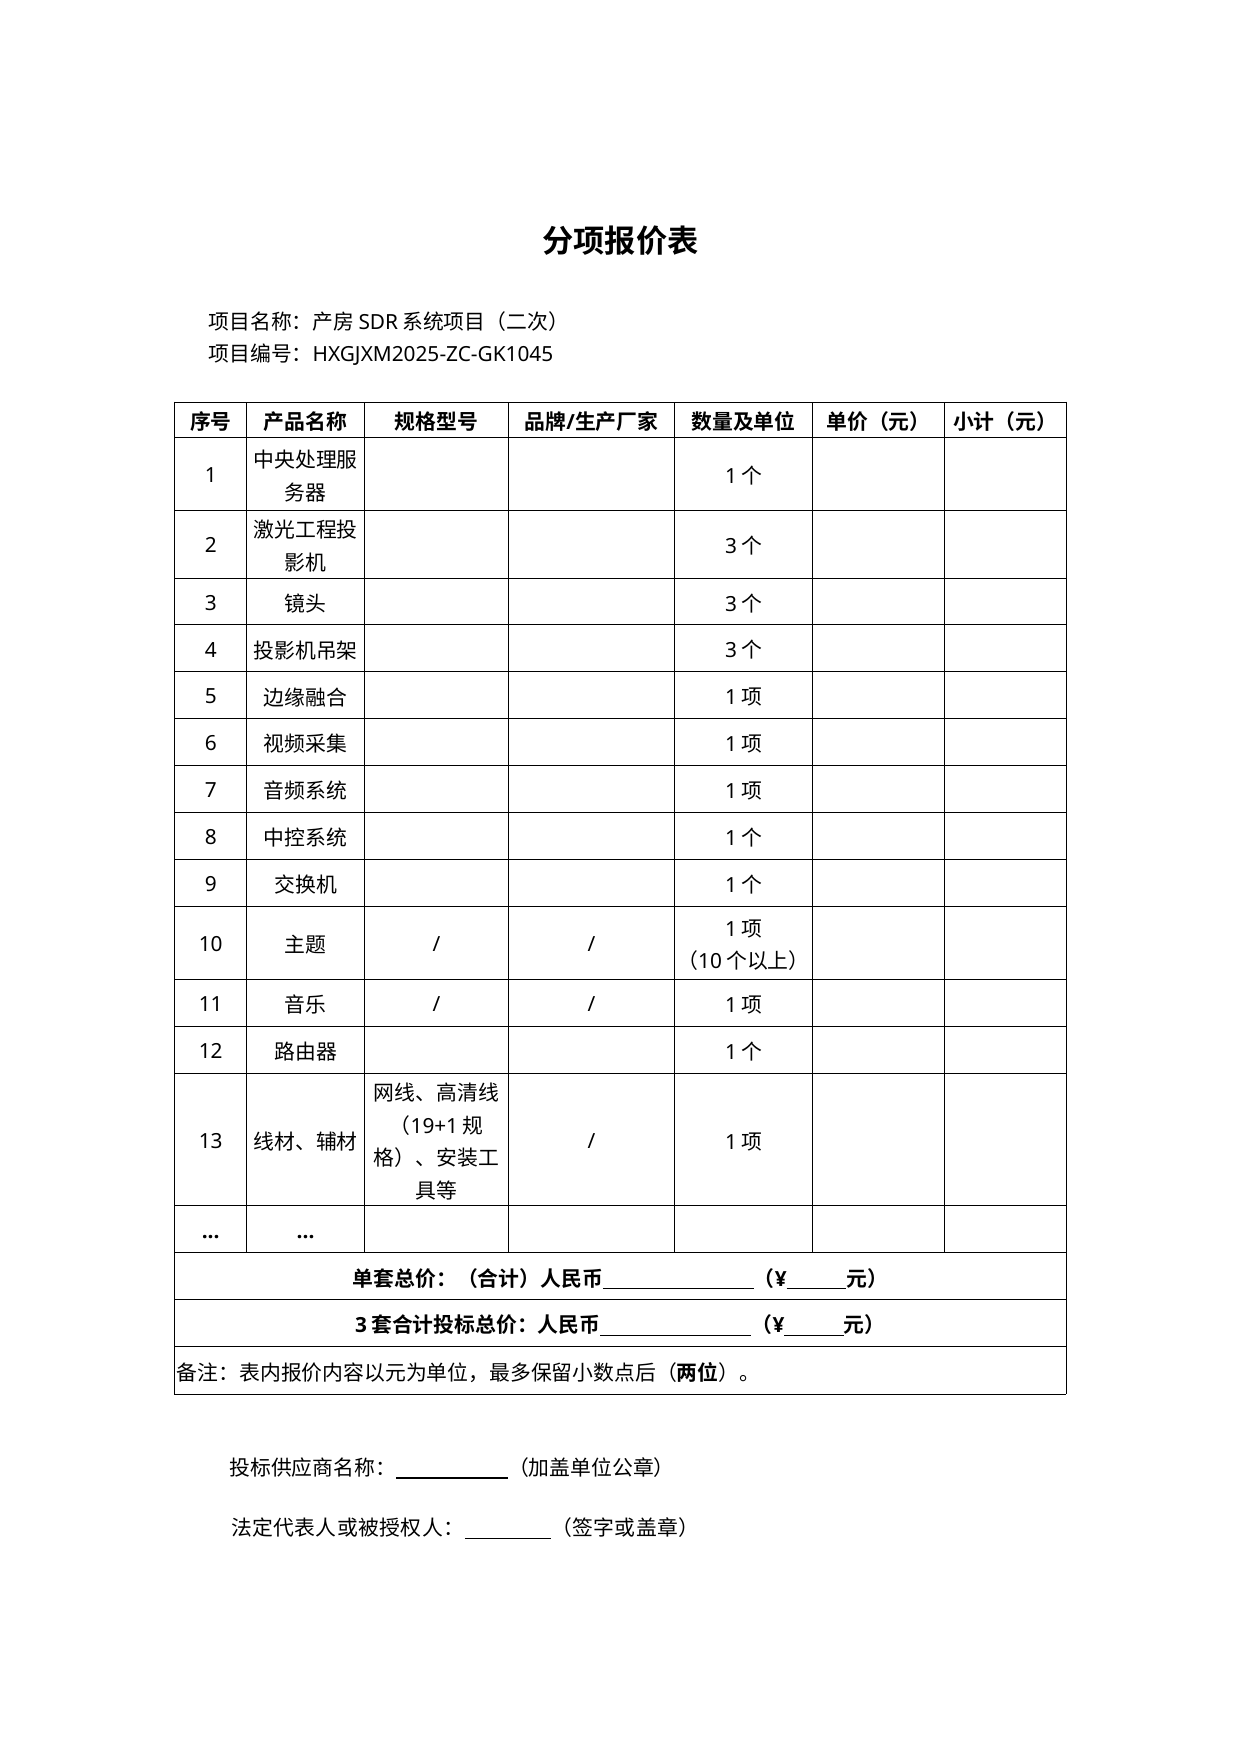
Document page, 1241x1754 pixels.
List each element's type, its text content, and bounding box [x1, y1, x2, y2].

table_cell 1项 [675, 766, 812, 812]
table_cell [813, 1074, 944, 1205]
table_cell [365, 813, 508, 859]
table_cell [813, 860, 944, 906]
text 项目编号：HXGJXM2025-ZC-GK1045 [187, 337, 1053, 369]
table_cell 2 [175, 511, 246, 577]
table_cell 音乐 [247, 980, 364, 1026]
table_cell [365, 672, 508, 718]
table_cell 3套合计投标总价：人民币 （¥ 元） [175, 1300, 1066, 1346]
table_cell 激光工程投影机 [247, 511, 364, 577]
text 分项报价表 [187, 207, 1053, 272]
table_cell 10 [175, 907, 246, 979]
table_cell [365, 579, 508, 624]
text 法定代表人或被授权人： （签字或盖章） [187, 1512, 1053, 1542]
table_header 品牌/生产厂家 [509, 403, 674, 437]
table_cell / [509, 907, 674, 979]
table_cell [509, 625, 674, 671]
table_cell [813, 719, 944, 765]
table_cell [365, 625, 508, 671]
table_cell 6 [175, 719, 246, 765]
table_cell [945, 672, 1066, 718]
table_header 产品名称 [247, 403, 364, 437]
table_cell [945, 511, 1066, 577]
table_cell [365, 719, 508, 765]
table_cell 视频采集 [247, 719, 364, 765]
table_cell 3个 [675, 625, 812, 671]
table_cell / [365, 907, 508, 979]
table_cell [813, 511, 944, 577]
table_cell 4 [175, 625, 246, 671]
table_header 数量及单位 [675, 403, 812, 437]
table_cell [813, 579, 944, 624]
table_cell 备注：表内报价内容以元为单位，最多保留小数点后（两位）。 [175, 1347, 1066, 1394]
table_cell [365, 860, 508, 906]
table_cell [945, 860, 1066, 906]
table_cell [365, 1027, 508, 1073]
table_cell 1项 [675, 1074, 812, 1205]
table_cell 1个 [675, 860, 812, 906]
table_cell [813, 907, 944, 979]
table_cell 1个 [675, 438, 812, 510]
table_cell 5 [175, 672, 246, 718]
table_cell [813, 766, 944, 812]
text 投标供应商名称： （加盖单位公章） [187, 1451, 1053, 1481]
table_cell 3个 [675, 579, 812, 624]
table_cell 中央处理服务器 [247, 438, 364, 510]
table_cell [813, 438, 944, 510]
table_cell [365, 766, 508, 812]
table_cell / [509, 1074, 674, 1205]
table_cell [813, 1206, 944, 1252]
table_cell 12 [175, 1027, 246, 1073]
table_cell 3 [175, 579, 246, 624]
table_cell [509, 511, 674, 577]
table_cell 主题 [247, 907, 364, 979]
table_cell [945, 438, 1066, 510]
table_cell [945, 625, 1066, 671]
table_cell 1项 [675, 672, 812, 718]
table_cell 投影机吊架 [247, 625, 364, 671]
table_cell 1项 [675, 719, 812, 765]
table_cell / [509, 980, 674, 1026]
table_cell [365, 438, 508, 510]
text 项目名称：产房SDR系统项目（二次） [187, 304, 1053, 337]
table_cell [945, 980, 1066, 1026]
table_cell [813, 625, 944, 671]
table_cell [675, 1206, 812, 1252]
table_cell [945, 579, 1066, 624]
table_cell / [365, 980, 508, 1026]
table_cell [509, 766, 674, 812]
table_cell 单套总价：（合计）人民币 （¥ 元） [175, 1253, 1066, 1299]
table_cell [509, 860, 674, 906]
table_cell 9 [175, 860, 246, 906]
table_cell [365, 511, 508, 577]
table_cell [813, 672, 944, 718]
table_cell 3个 [675, 511, 812, 577]
table_header 单价（元） [813, 403, 944, 437]
table_cell 网线、高清线（19+1规格）、安装工具等 [365, 1074, 508, 1205]
table_cell 1个 [675, 1027, 812, 1073]
table_cell [813, 813, 944, 859]
table_cell [945, 1074, 1066, 1205]
table_cell [945, 766, 1066, 812]
table_header 小计（元） [945, 403, 1066, 437]
table_cell [945, 719, 1066, 765]
table_cell 1项 （10个以上） [675, 907, 812, 979]
table_cell ... [175, 1206, 246, 1252]
table_cell 1 [175, 438, 246, 510]
table_cell 交换机 [247, 860, 364, 906]
table_cell [365, 1206, 508, 1252]
table_header 序号 [175, 403, 246, 437]
table_cell [813, 980, 944, 1026]
table_cell [509, 813, 674, 859]
table_cell ... [247, 1206, 364, 1252]
table_cell 7 [175, 766, 246, 812]
table_cell 路由器 [247, 1027, 364, 1073]
table_cell [945, 813, 1066, 859]
table_cell [813, 1027, 944, 1073]
table_cell [945, 1027, 1066, 1073]
table_cell 线材、辅材 [247, 1074, 364, 1205]
table_cell [509, 438, 674, 510]
table_cell [945, 907, 1066, 979]
table_cell [509, 719, 674, 765]
table_cell 中控系统 [247, 813, 364, 859]
table_cell 1项 [675, 980, 812, 1026]
table_cell 音频系统 [247, 766, 364, 812]
table_cell 1个 [675, 813, 812, 859]
table_cell 13 [175, 1074, 246, 1205]
table_cell 8 [175, 813, 246, 859]
table_cell 边缘融合 [247, 672, 364, 718]
table_cell 镜头 [247, 579, 364, 624]
table_cell [509, 672, 674, 718]
table_cell [509, 1027, 674, 1073]
table_cell [509, 1206, 674, 1252]
table_cell 11 [175, 980, 246, 1026]
table_cell [945, 1206, 1066, 1252]
table_header 规格型号 [365, 403, 508, 437]
table_cell [509, 579, 674, 624]
